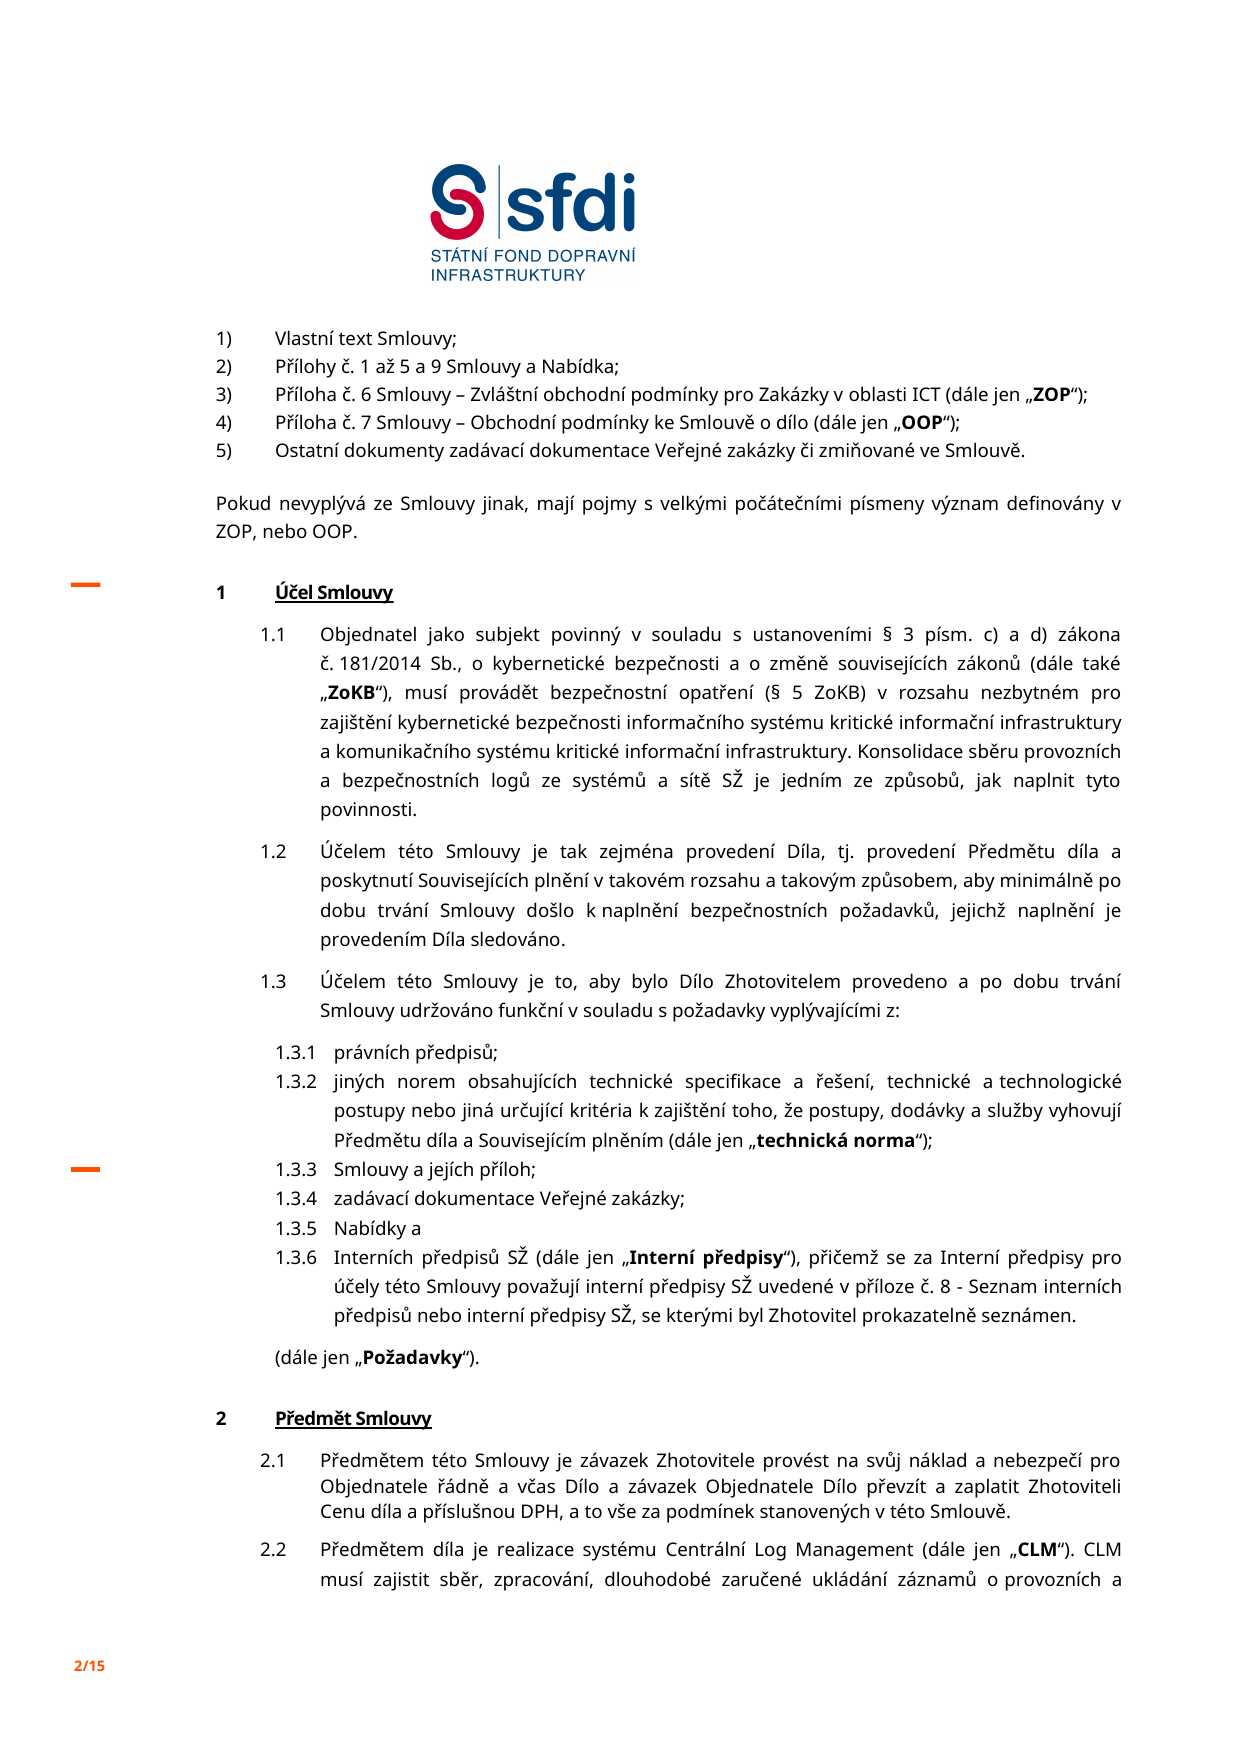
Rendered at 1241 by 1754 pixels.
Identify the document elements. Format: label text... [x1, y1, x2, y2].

list Ostatní dokumenty zadávací dokumentace Veřejné zakázky či zmiňované ve Smlouvě. [216, 437, 1122, 462]
list Příloha č. 7 Smlouvy – Obchodní podmínky ke Smlouvě o dílo (dále jen „OOP“); [216, 409, 1122, 434]
subtitle Objednatel jako subjekt povinný v souladu s ustanoveními § 3 písm. c) a d) zákona č. 181/2014 Sb., o kybernetické bezpečnosti a o změně souvisejících zákonů (dále také „ZoKB“), musí provádět bezpečnostní opatření (§ 5 ZoKB) v rozsahu nezbytném pro zajištění kybernetické bezpečnosti informačního systému kritické informační infrastruktury a komunikačního systému kritické informační infrastruktury. Konsolidace sběru provozních a bezpečnostních logů ze systémů a sítě SŽ je jedním ze způsobů, jak naplnit tyto povinnosti. [260, 621, 1122, 822]
subtitle Účelem této Smlouvy je tak zejména provedení Díla, tj. provedení Předmětu díla a poskytnutí Souvisejících plnění v takovém rozsahu a takovým způsobem, aby minimálně po dobu trvání Smlouvy došlo k naplnění bezpečnostních požadavků, jejichž naplnění je provedením Díla sledováno. [260, 838, 1122, 952]
subtitle jiných norem obsahujících technické specifikace a řešení, technické a technologické postupy nebo jiná určující kritéria k zajištění toho, že postupy, dodávky a služby vyhovují Předmětu díla a Souvisejícím plněním (dále jen „technická norma“); [275, 1068, 1122, 1152]
text Pokud nevyplývá ze Smlouvy jinak, mají pojmy s velkými počátečními písmeny význam definovány v ZOP, nebo OOP. [216, 490, 1122, 543]
subtitle Interních předpisů SŽ (dále jen „Interní předpisy“), přičemž se za Interní předpisy pro účely této Smlouvy považují interní předpisy SŽ uvedené v příloze č. 8 - Seznam interních předpisů nebo interní předpisy SŽ, se kterými byl Zhotovitel prokazatelně seznámen. [275, 1244, 1122, 1328]
list Přílohy č. 1 až 5 a 9 Smlouvy a Nabídka; [216, 353, 1122, 378]
subtitle zadávací dokumentace Veřejné zakázky; [275, 1186, 1122, 1211]
text (dále jen „Požadavky“). [216, 1344, 1122, 1370]
subtitle právních předpisů; [275, 1039, 1122, 1065]
subtitle Nabídky a [275, 1215, 1122, 1240]
subtitle Účel Smlouvy [216, 579, 1122, 605]
subtitle Předmětem této Smlouvy je závazek Zhotovitele provést na svůj náklad a nebezpečí pro Objednatele řádně a včas Dílo a závazek Objednatele Dílo převzít a zaplatit Zhotoviteli Cenu díla a příslušnou DPH, a to vše za podmínek stanovených v této Smlouvě. [260, 1447, 1122, 1524]
picture [430, 162, 635, 281]
subtitle Účelem této Smlouvy je to, aby bylo Dílo Zhotovitelem provedeno a po dobu trvání Smlouvy udržováno funkční v souladu s požadavky vyplývajícími z: [260, 968, 1122, 1023]
subtitle Předmět Smlouvy [216, 1406, 1122, 1431]
subtitle Smlouvy a jejích příloh; [275, 1156, 1122, 1182]
list Vlastní text Smlouvy; [216, 325, 1122, 350]
list Příloha č. 6 Smlouvy – Zvláštní obchodní podmínky pro Zakázky v oblasti ICT (dále jen „ZOP“); [216, 381, 1122, 406]
